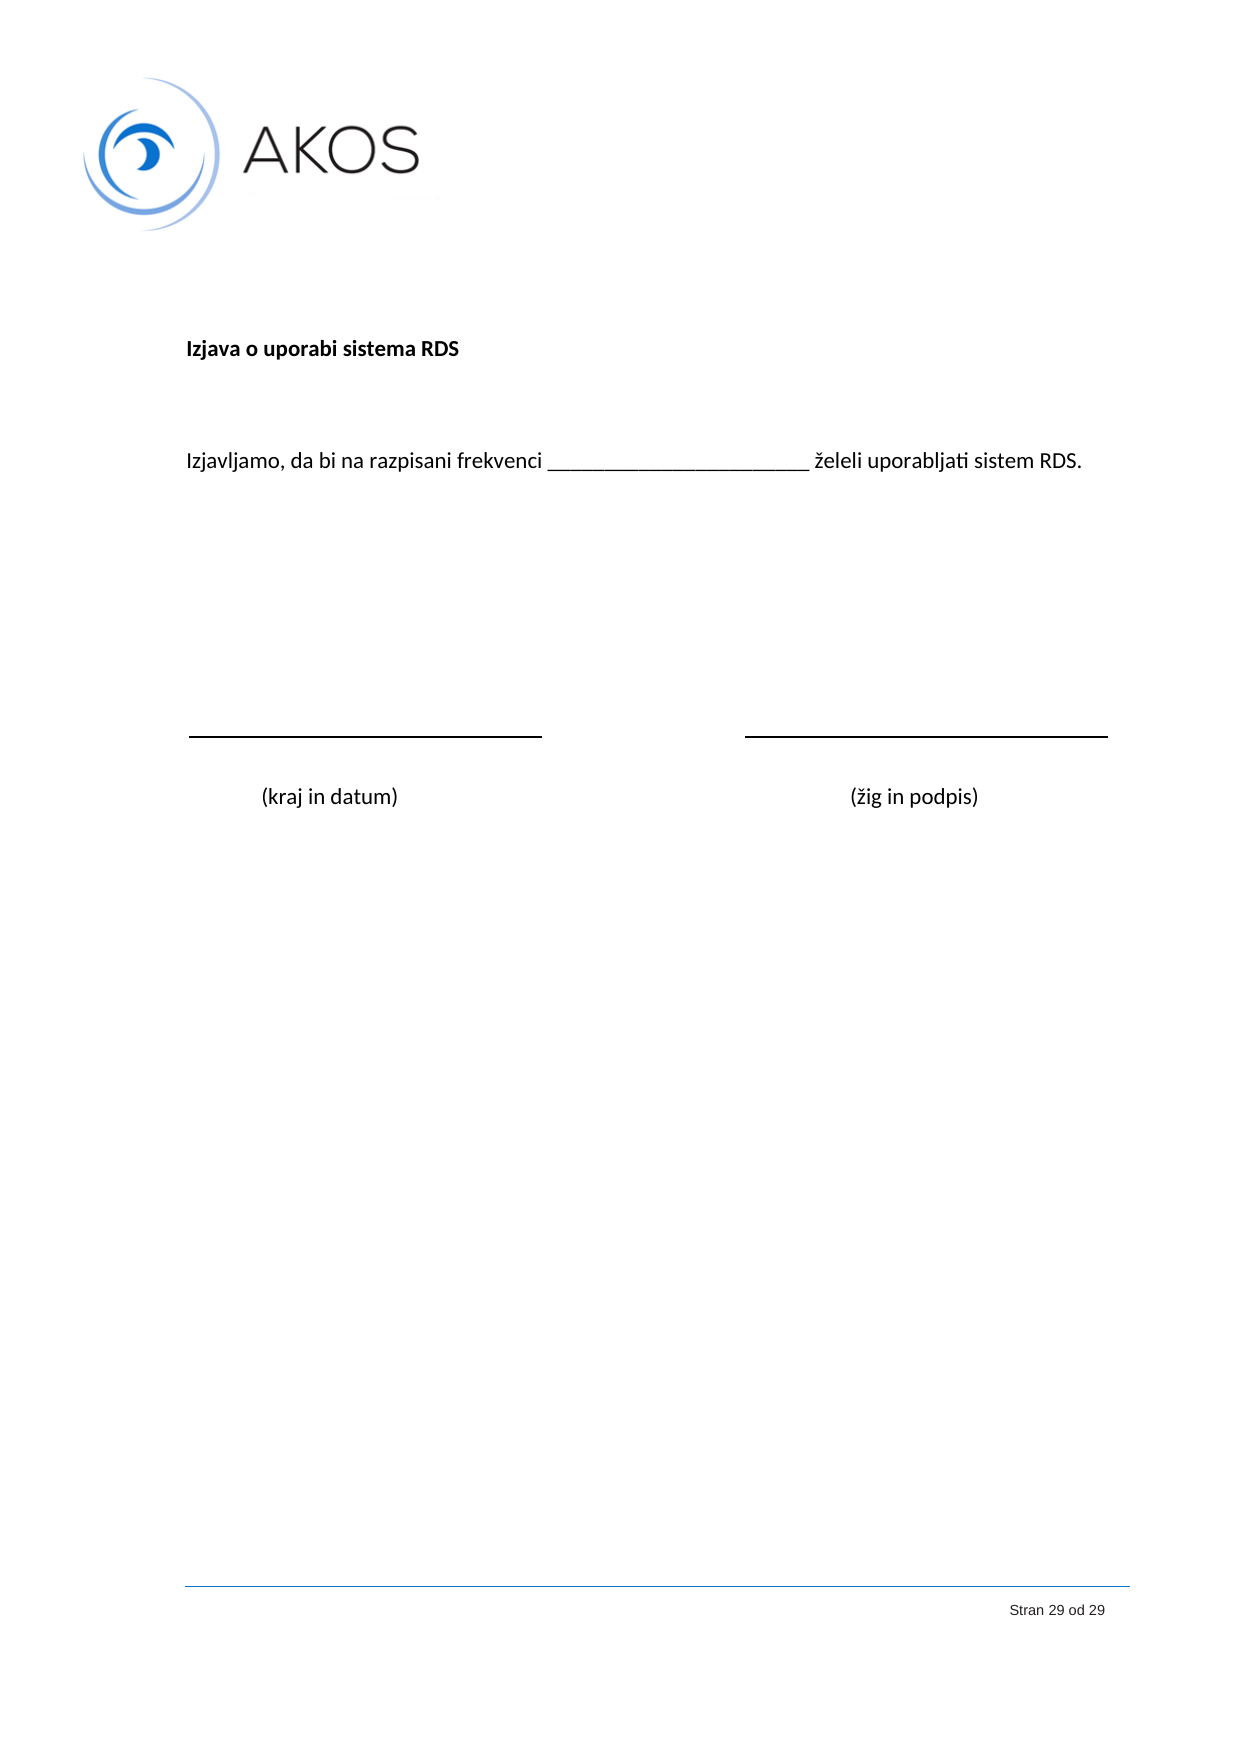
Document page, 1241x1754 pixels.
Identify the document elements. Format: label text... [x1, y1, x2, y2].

text (kraj in datum) (žig in podpis) [261, 782, 1116, 810]
text Izjavljamo, da bi na razpisani frekvenci _______________________ želeli uporabljati sistem RDS. [186, 446, 1116, 474]
text Izjava o uporabi sistema RDS [186, 334, 1116, 362]
picture [81, 73, 443, 235]
